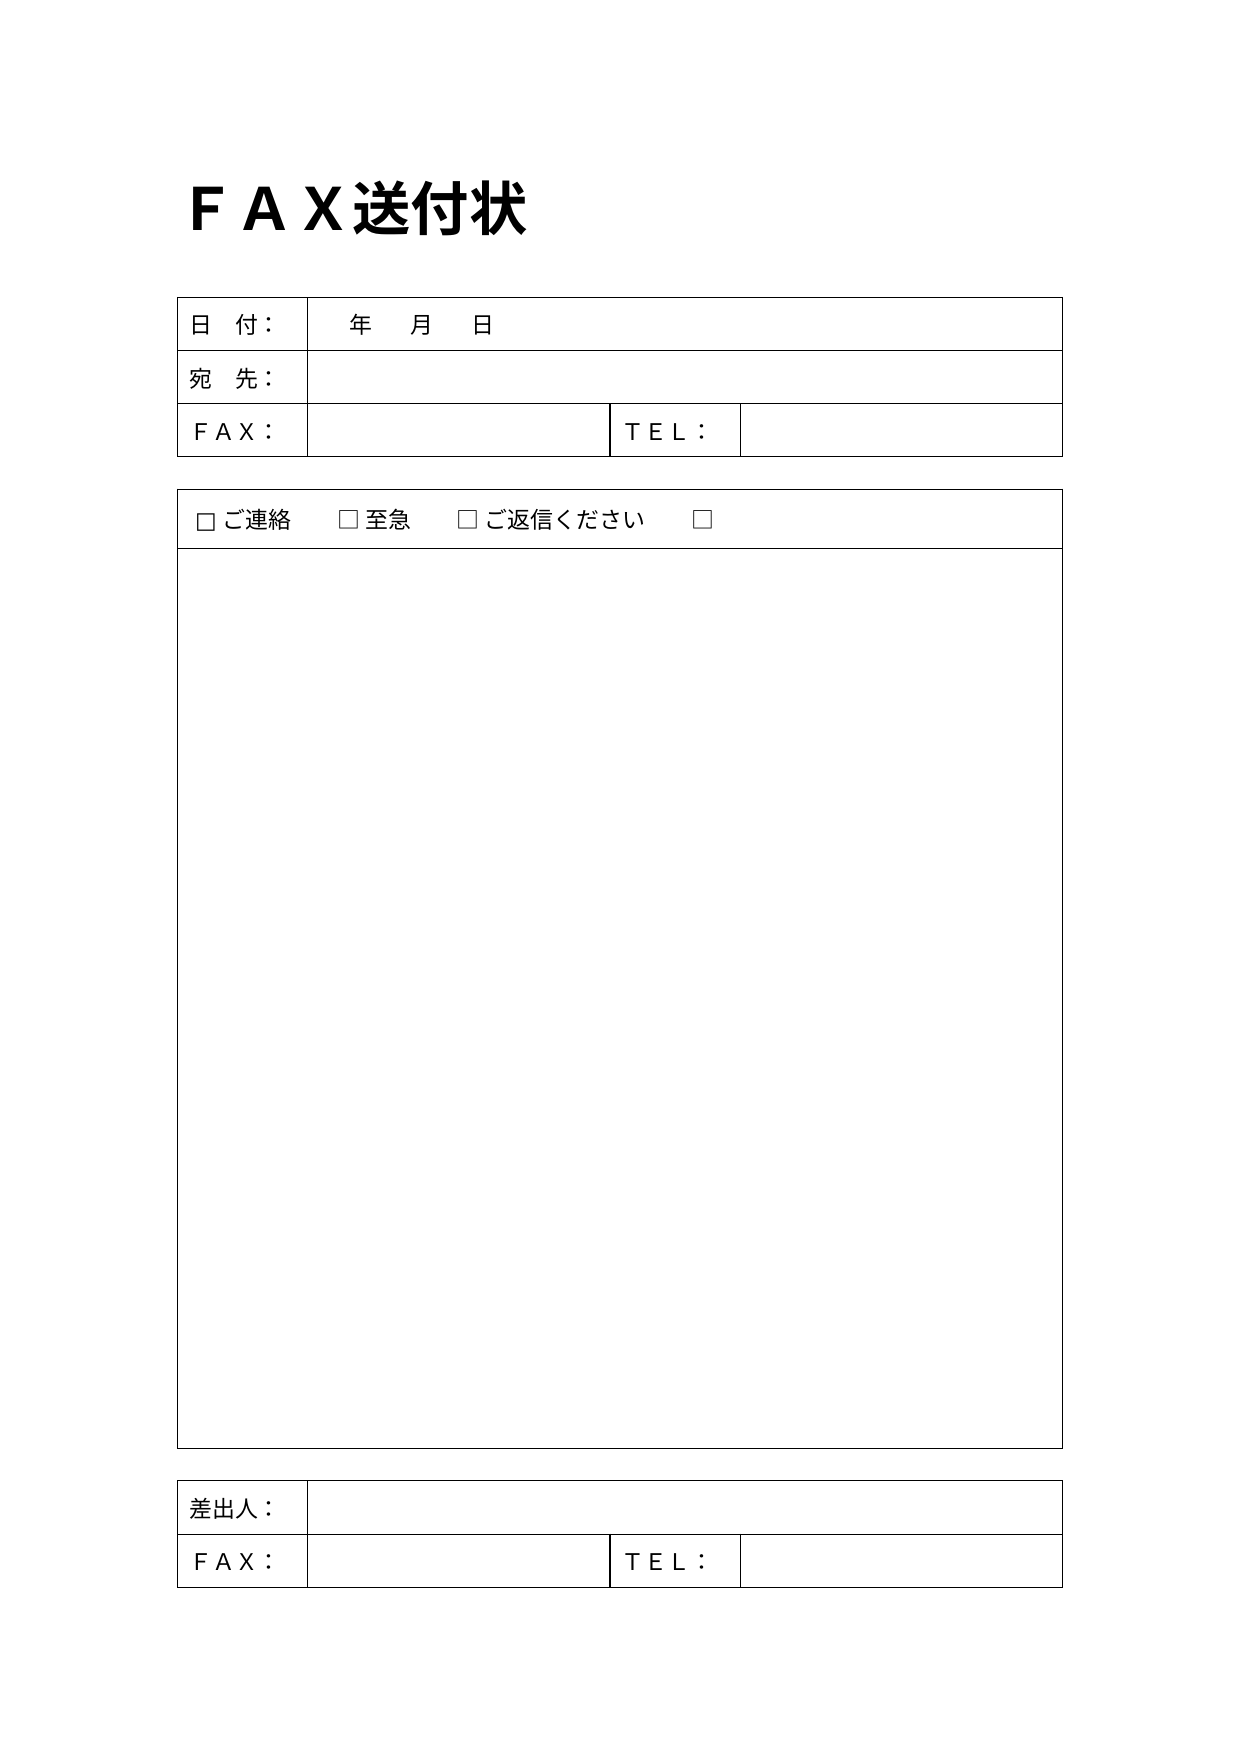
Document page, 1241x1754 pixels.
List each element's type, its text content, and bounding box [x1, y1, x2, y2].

table_cell [308, 351, 1062, 403]
table_header [308, 1481, 1062, 1533]
table_cell ＦＡＸ： [178, 404, 307, 456]
table_header 日 付： [178, 298, 307, 350]
table_cell ＦＡＸ： [178, 1535, 307, 1587]
table_cell 宛 先： [178, 351, 307, 403]
table_cell [741, 404, 1062, 456]
table_cell ＴＥＬ： [611, 404, 740, 456]
table_header 年 月 日 [308, 298, 1062, 350]
table_header 差出人： [178, 1481, 307, 1533]
table_cell [178, 549, 1062, 1448]
text ＦＡＸ送付状 [177, 162, 1063, 247]
table_cell [741, 1535, 1062, 1587]
table_cell ＴＥＬ： [611, 1535, 740, 1587]
table_header □ ご連絡 □ 至急 □ ご返信ください □ [178, 490, 1062, 548]
table_cell [308, 404, 609, 456]
table_cell [308, 1535, 609, 1587]
